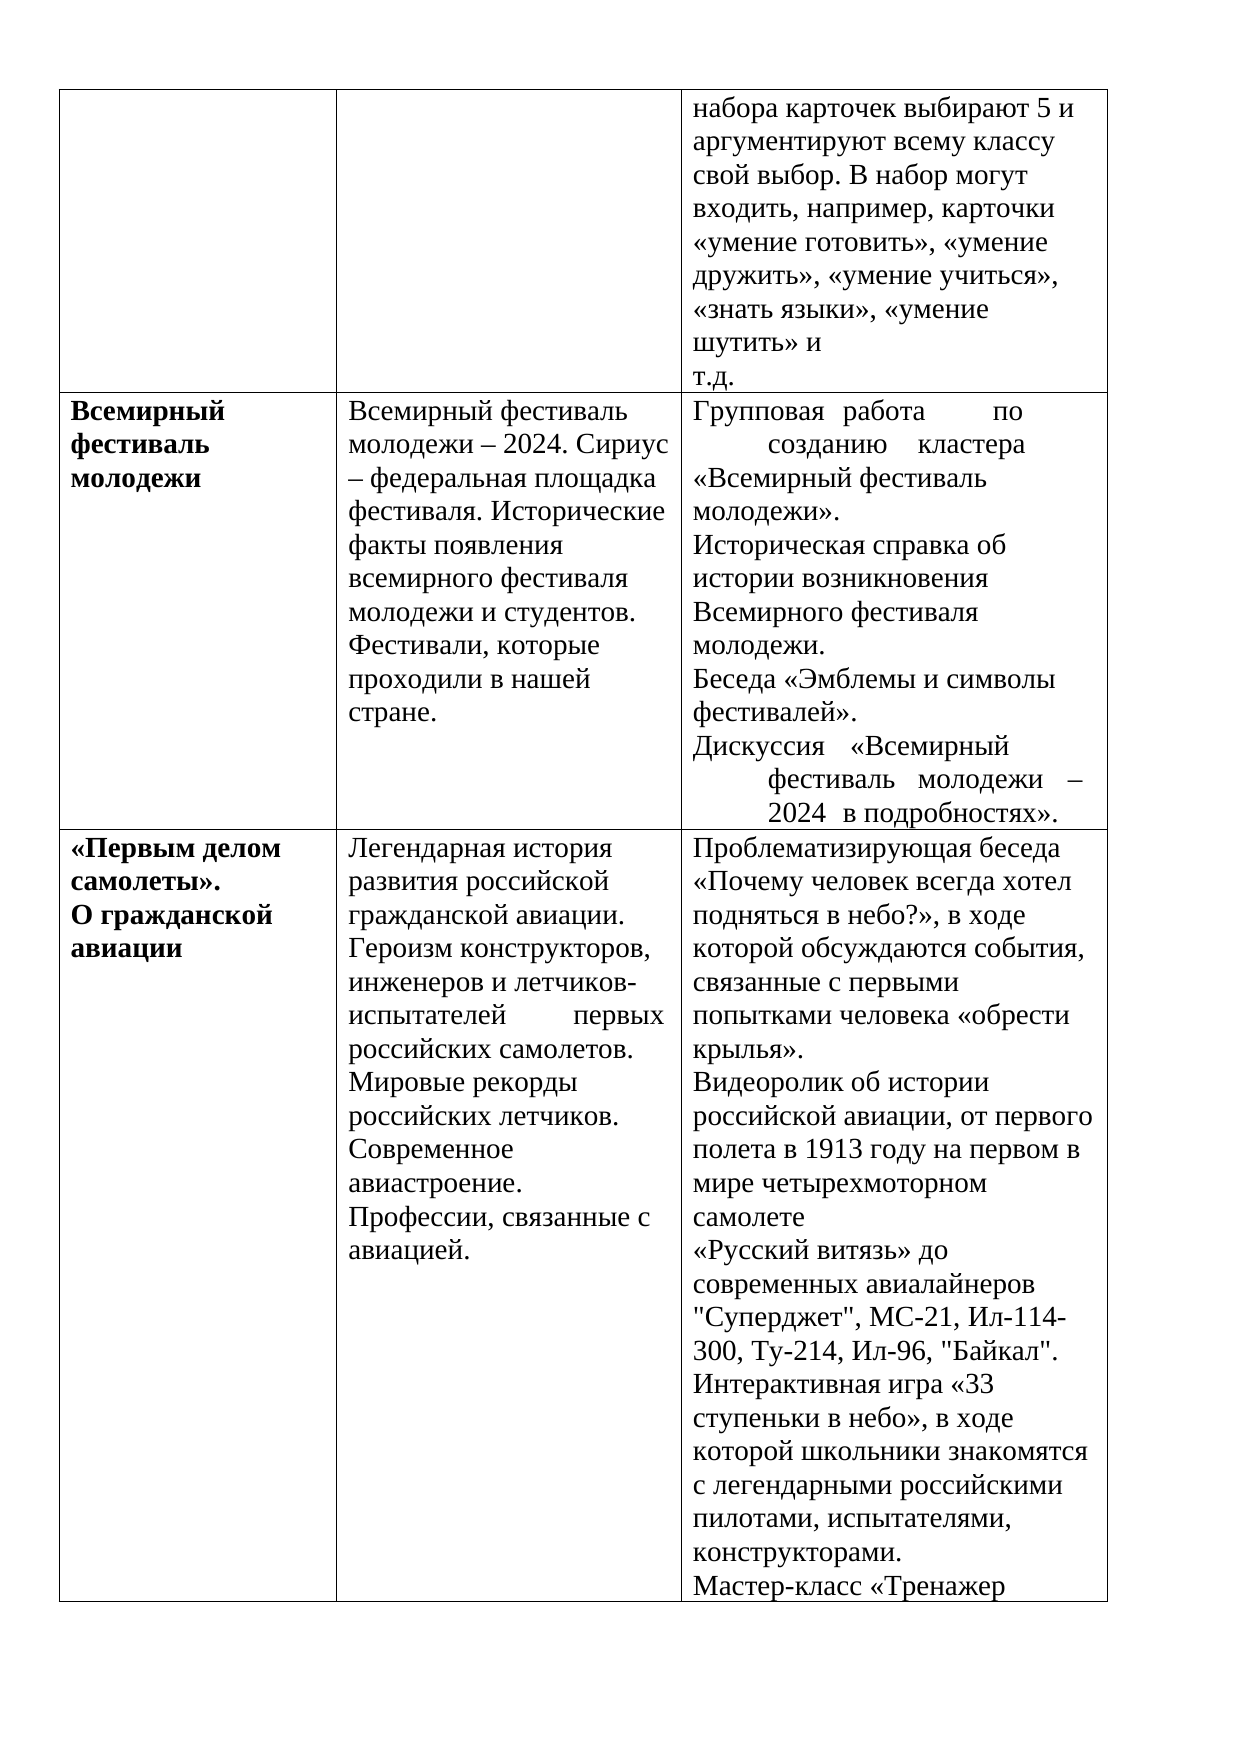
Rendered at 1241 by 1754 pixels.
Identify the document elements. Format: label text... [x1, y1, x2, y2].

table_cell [60, 90, 336, 392]
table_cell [337, 90, 681, 392]
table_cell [682, 90, 1107, 392]
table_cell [682, 830, 1107, 1601]
table_cell Всемирный фестиваль молодежи [60, 393, 336, 829]
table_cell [337, 830, 681, 1601]
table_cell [60, 830, 336, 1601]
table_cell Всемирный фестиваль молодежи – 2024. Сириус – федеральная площадка фестиваля. Исторические факты появления всемирного фестиваля молодежи и студентов. Фестивали, которые проходили в нашей стране. [337, 393, 681, 829]
table_cell Групповая работа по созданию кластера «Всемирный фестиваль молодежи». Историческая справка об истории возникновения Всемирного фестиваля молодежи. Беседа «Эмблемы и символы фестивалей». Дискуссия «Всемирный фестиваль молодежи – 2024 в подробностях». [682, 393, 1107, 829]
